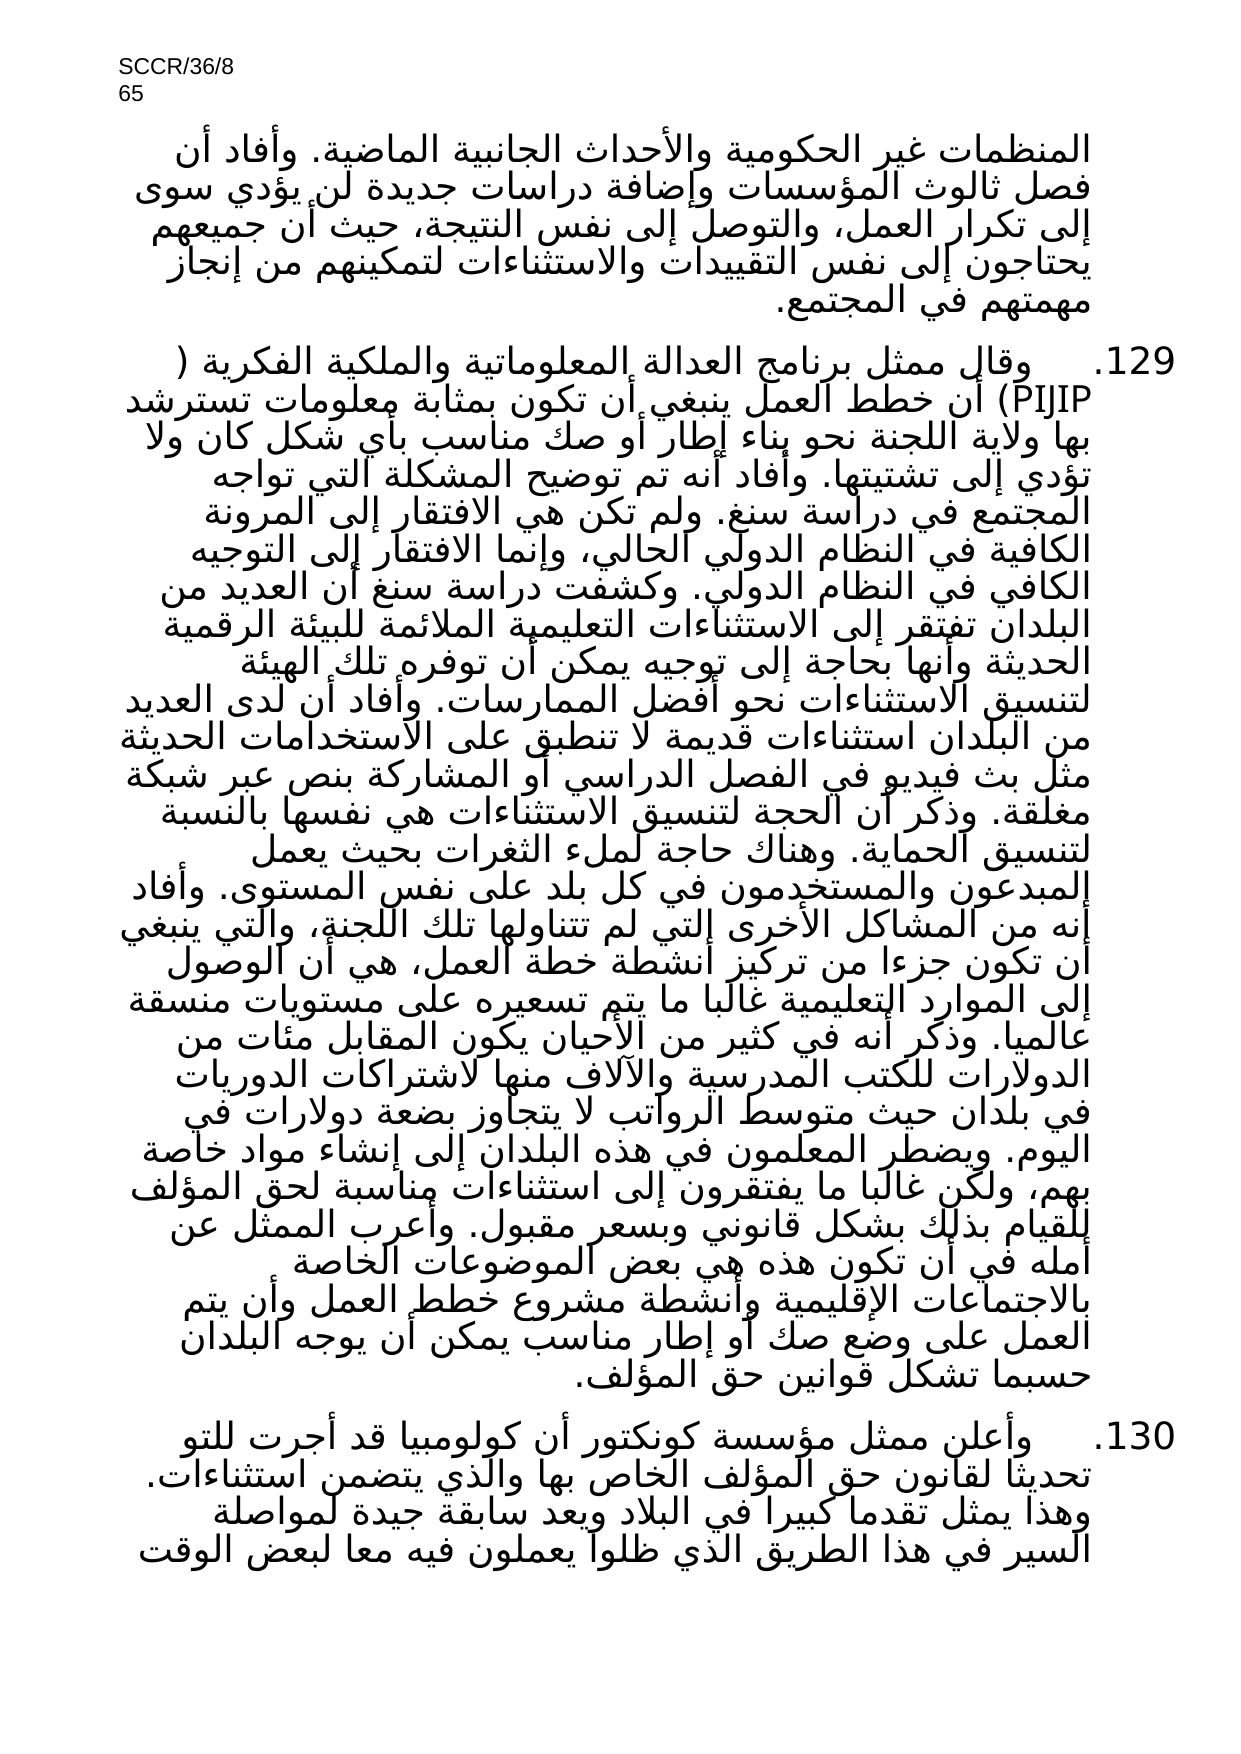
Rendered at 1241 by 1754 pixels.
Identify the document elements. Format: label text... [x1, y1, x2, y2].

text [118, 1420, 1092, 1570]
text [118, 132, 1092, 320]
text وقال ممثل برنامج العدالة المعلوماتية والملكية الفكرية (PIJIP) أن خطط العمل ينبغي أن تكون بمثابة معلومات تسترشد بها ولاية اللجنة نحو بناء إطار أو صك مناسب بأي شكل كان ولا تؤدي إلى تشتيتها. وأفاد أنه تم توضيح المشكلة التي تواجه المجتمع في دراسة سنغ. ولم تكن هي الافتقار إلى المرونة الكافية في النظام الدولي الحالي، وإنما الافتقار إلى التوجيه الكافي في النظام الدولي. وكشفت دراسة سنغ أن العديد من البلدان تفتقر إلى الاستثناءات التعليمية الملائمة للبيئة الرقمية الحديثة وأنها بحاجة إلى توجيه يمكن أن توفره تلك الهيئة لتنسيق الاستثناءات نحو أفضل الممارسات. وأفاد أن لدى العديد من البلدان استثناءات قديمة لا تنطبق على الاستخدامات الحديثة مثل بث فيديو في الفصل الدراسي أو المشاركة بنص عبر شبكة مغلقة. وذكر أن الحجة لتنسيق الاستثناءات هي نفسها بالنسبة لتنسيق الحماية. وهناك حاجة لملء الثغرات بحيث يعمل المبدعون والمستخدمون في كل بلد على نفس المستوى. وأفاد أنه من المشاكل الأخرى التي لم تتناولها تلك اللجنة، والتي ينبغي أن تكون جزءا من تركيز أنشطة خطة العمل، هي أن الوصول إلى الموارد التعليمية غالبا ما يتم تسعيره على مستويات منسقة عالميا. وذكر أنه في كثير من الأحيان يكون المقابل مئات من الدولارات للكتب المدرسية والآلاف منها لاشتراكات الدوريات في بلدان حيث متوسط الرواتب لا يتجاوز بضعة دولارات في اليوم. ويضطر المعلمون في هذه البلدان إلى إنشاء مواد خاصة بهم، ولكن غالبا ما يفتقرون إلى استثناءات مناسبة لحق المؤلف للقيام بذلك بشكل قانوني وبسعر مقبول. وأعرب الممثل عن أمله في أن تكون هذه هي بعض الموضوعات الخاصة بالاجتماعات الإقليمية وأنشطة مشروع خطط العمل وأن يتم العمل على وضع صك أو إطار مناسب يمكن أن يوجه البلدان حسبما تشكل قوانين حق المؤلف. [118, 345, 1092, 1395]
